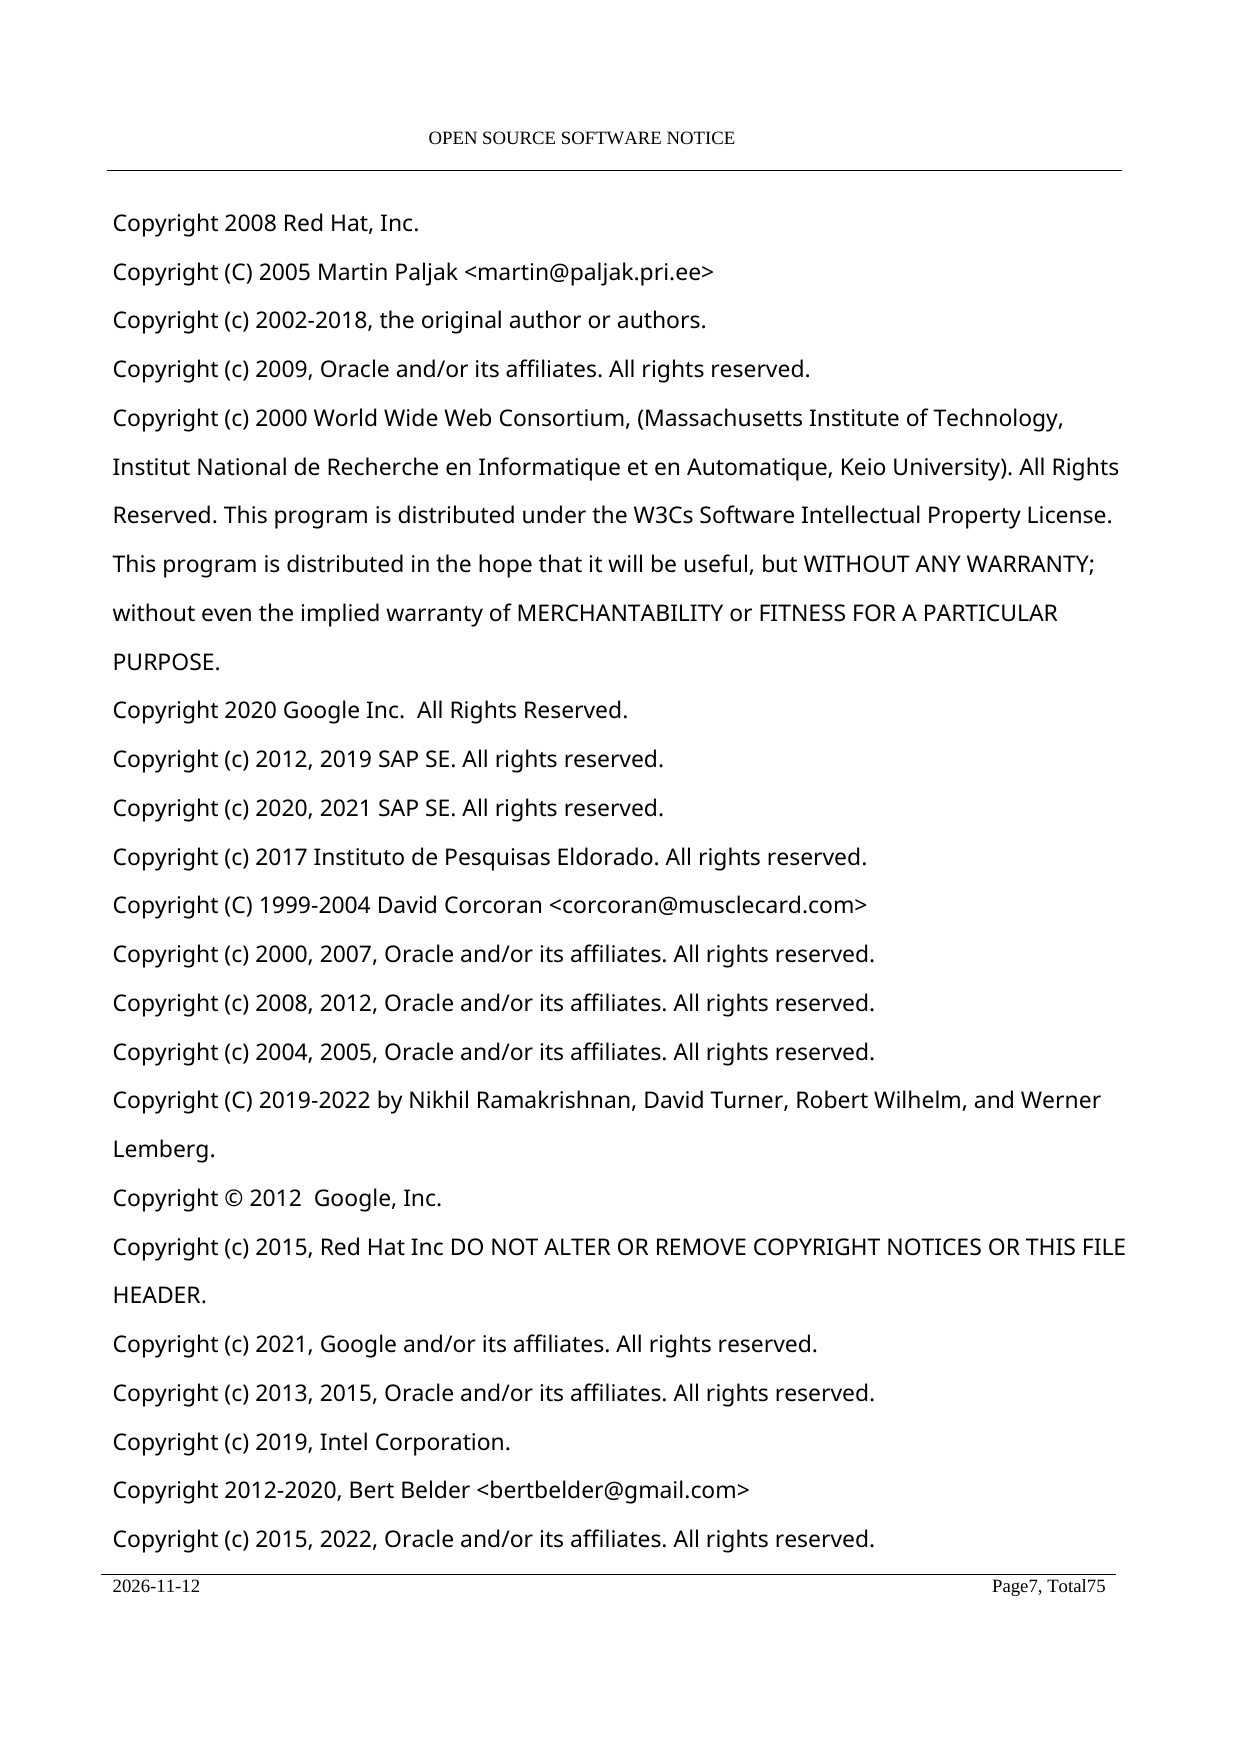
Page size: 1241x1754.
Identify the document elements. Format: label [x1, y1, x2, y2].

text [112, 206, 1128, 1555]
